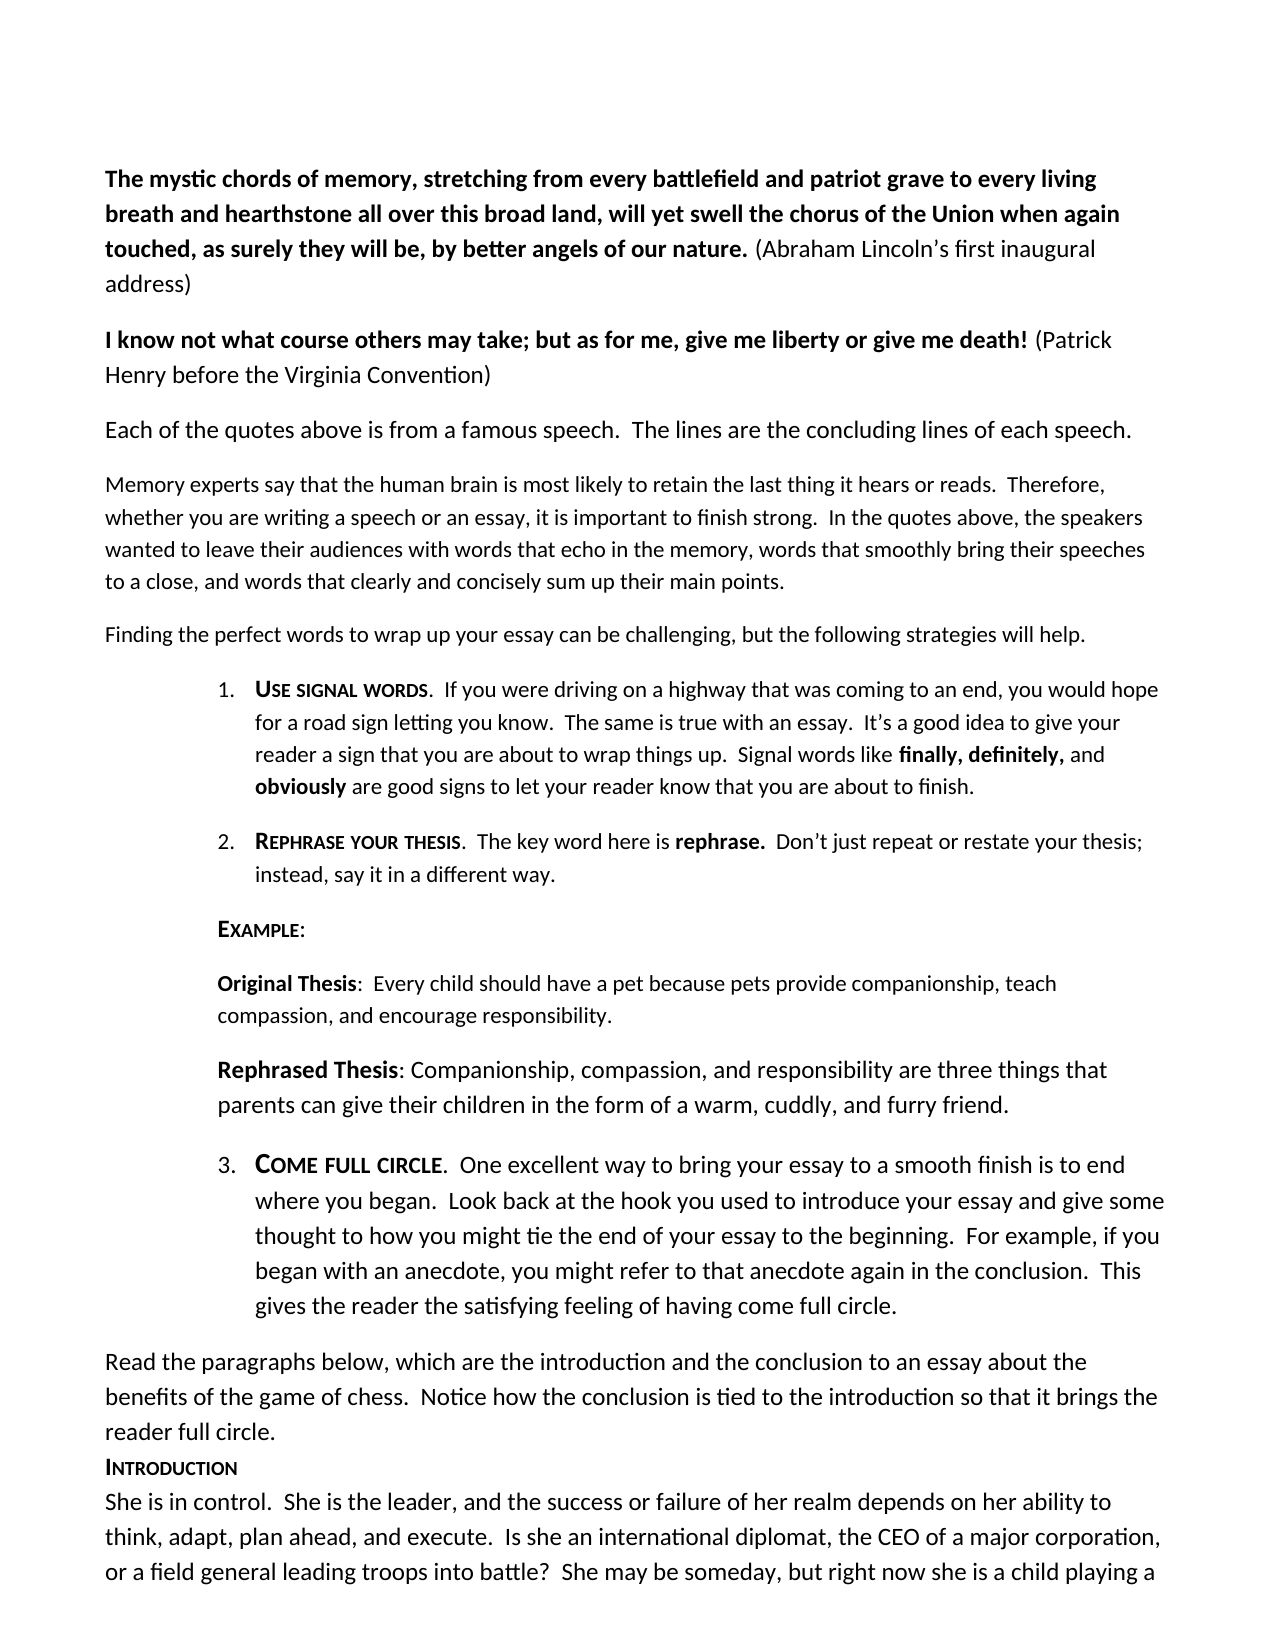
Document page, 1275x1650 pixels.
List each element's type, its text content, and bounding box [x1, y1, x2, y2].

list Rephrase your thesis. The key word here is rephrase. Don’t just repeat or restate your thesis; instead, say it in a different way. [217, 825, 1170, 888]
text I know not what course others may take; but as for me, give me liberty or give me death! (Patrick Henry before the Virginia Convention) [105, 324, 1170, 389]
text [105, 1486, 1170, 1586]
text Each of the quotes above is from a famous speech. The lines are the concluding lines of each speech. [105, 415, 1170, 445]
text Example: [217, 913, 1170, 943]
text Read the paragraphs below, which are the introduction and the conclusion to an essay about the benefits of the game of chess. Notice how the conclusion is tied to the introduction so that it brings the reader full circle. [105, 1346, 1170, 1446]
text Original Thesis: Every child should have a pet because pets provide companionship, teach compassion, and encourage responsibility. [217, 969, 1170, 1029]
list Use signal words. If you were driving on a highway that was coming to an end, you would hope for a road sign letting you know. The same is true with an essay. It’s a good idea to give your reader a sign that you are about to wrap things up. Signal words like finally, definitely, and obviously are good signs to let your reader know that you are about to finish. [217, 673, 1170, 800]
text Introduction [105, 1451, 1170, 1481]
list Come . One excellent way to bring your essay to a smooth finish is to end where you began. Look back at the hook you used to introduce your essay and give some thought to how you might tie the end of your essay to the beginning. For example, if you began with an anecdote, you might refer to that anecdote again in the conclusion. This gives the reader the satisfying feeling of having come full circle. [217, 1145, 1170, 1320]
text Rephrased Thesis: Companionship, compassion, and responsibility are three things that parents can give their children in the form of a warm, cuddly, and furry friend. [217, 1054, 1170, 1119]
text Memory experts say that the human brain is most likely to retain the last thing it hears or reads. Therefore, whether you are writing a speech or an essay, it is important to finish strong. In the quotes above, the speakers wanted to leave their audiences with words that echo in the memory, words that smoothly bring their speeches to a close, and words that clearly and concisely sum up their main points. [105, 471, 1170, 595]
text The mystic chords of memory, stretching from every battlefield and patriot grave to every living breath and hearthstone all over this broad land, will yet swell the chorus of the Union when again touched, as surely they will be, by better angels of our nature. (Abraham Lincoln’s first inaugural address) [105, 163, 1170, 298]
text Finding the perfect words to wrap up your essay can be challenging, but the following strategies will help. [105, 620, 1170, 648]
